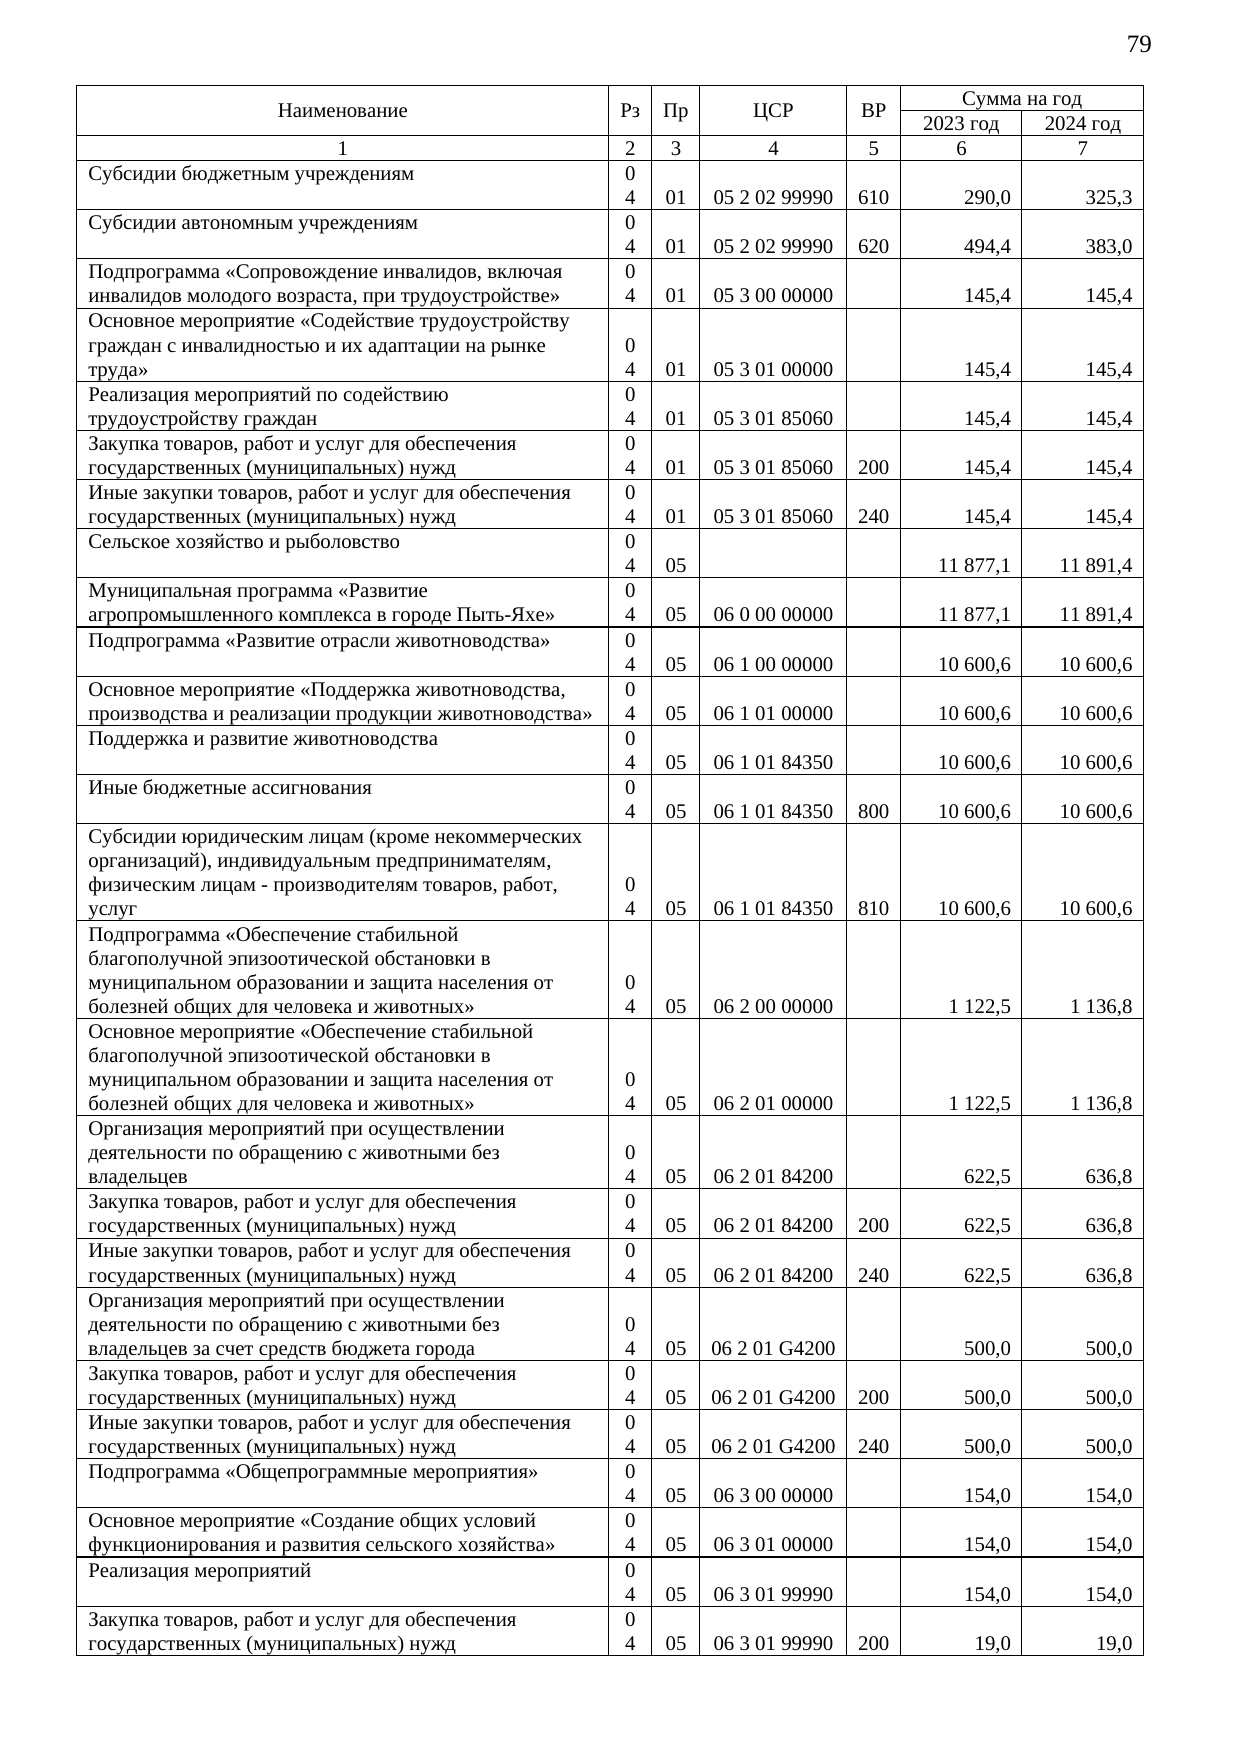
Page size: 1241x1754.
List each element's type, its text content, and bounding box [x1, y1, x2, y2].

table_cell 04 [609, 1607, 651, 1655]
table_cell 05 3 01 00000 [700, 309, 846, 381]
table_cell 325,3 [1022, 161, 1143, 209]
table_cell Основное мероприятие «Содействие трудоустройству граждан с инвалидностью и их адаптации на рынке труда» [77, 309, 608, 381]
table_cell 04 [609, 578, 651, 626]
table_header Сумма на год [901, 86, 1143, 110]
table_cell 145,4 [901, 259, 1021, 307]
table_cell 622,5 [901, 1116, 1021, 1188]
table_cell 500,0 [1022, 1410, 1143, 1458]
table_cell 04 [609, 1558, 651, 1606]
table_cell Муниципальная программа «Развитие агропромышленного комплекса в городе Пыть-Яхе» [77, 578, 608, 626]
table_cell 06 1 01 00000 [700, 677, 846, 725]
table_cell 06 0 00 00000 [700, 578, 846, 626]
table_cell 05 [652, 1607, 699, 1655]
table_cell 05 [652, 1019, 699, 1115]
table_cell 04 [609, 726, 651, 774]
table_cell 154,0 [1022, 1508, 1143, 1556]
table_cell 636,8 [1022, 1239, 1143, 1287]
table_cell [847, 1019, 900, 1115]
table_cell 145,4 [1022, 480, 1143, 528]
table_cell 04 [609, 259, 651, 307]
table_cell 04 [609, 529, 651, 577]
table_cell 06 1 01 84350 [700, 775, 846, 823]
table_cell 2 [609, 136, 651, 160]
table_cell Закупка товаров, работ и услуг для обеспечения государственных (муниципальных) нужд [77, 1189, 608, 1237]
table_cell 01 [652, 480, 699, 528]
table_cell [847, 628, 900, 676]
table_cell 04 [609, 1288, 651, 1360]
table_cell [847, 529, 900, 577]
table_header ВР [847, 86, 900, 135]
table_cell 04 [609, 921, 651, 1018]
table_cell 06 3 01 00000 [700, 1508, 846, 1556]
table_cell 05 [652, 1288, 699, 1360]
table_cell 04 [609, 1116, 651, 1188]
table_cell 10 600,6 [1022, 677, 1143, 725]
table_cell 05 [652, 1116, 699, 1188]
table_cell 05 [652, 775, 699, 823]
table_cell 11 877,1 [901, 578, 1021, 626]
table_cell 04 [609, 1189, 651, 1237]
table_cell 145,4 [901, 382, 1021, 430]
table_cell 06 2 00 00000 [700, 921, 846, 1018]
table_cell 11 877,1 [901, 529, 1021, 577]
table_cell 06 3 00 00000 [700, 1459, 846, 1507]
table_cell 05 3 01 85060 [700, 382, 846, 430]
table_cell Сельское хозяйство и рыболовство [77, 529, 608, 577]
table_cell 1 136,8 [1022, 921, 1143, 1018]
table_header Пр [652, 86, 699, 135]
table_cell 05 [652, 578, 699, 626]
table_cell 05 [652, 677, 699, 725]
table_cell 05 [652, 628, 699, 676]
table_cell 04 [609, 1361, 651, 1409]
table_cell 04 [609, 1019, 651, 1115]
table_cell [847, 309, 900, 381]
table_cell 05 2 02 99990 [700, 210, 846, 258]
table_cell 10 600,6 [901, 677, 1021, 725]
table_cell 10 600,6 [901, 726, 1021, 774]
table_cell 05 [652, 1459, 699, 1507]
table_cell 06 2 01 G4200 [700, 1361, 846, 1409]
table_cell 154,0 [1022, 1558, 1143, 1606]
table_cell 04 [609, 480, 651, 528]
table_cell 04 [609, 677, 651, 725]
table_cell 200 [847, 1607, 900, 1655]
table_cell 11 891,4 [1022, 578, 1143, 626]
table_cell 145,4 [901, 309, 1021, 381]
table_cell 383,0 [1022, 210, 1143, 258]
table_cell Поддержка и развитие животноводства [77, 726, 608, 774]
table_cell 10 600,6 [1022, 726, 1143, 774]
table_cell 05 [652, 529, 699, 577]
table_cell [847, 382, 900, 430]
table_cell 2024 год [1022, 111, 1143, 135]
table_cell Подпрограмма «Сопровождение инвалидов, включая инвалидов молодого возраста, при трудоустройстве» [77, 259, 608, 307]
table_cell Субсидии юридическим лицам (кроме некоммерческих организаций), индивидуальным предпринимателям, физическим лицам - производителям товаров, работ, услуг [77, 824, 608, 920]
table_header Рз [609, 86, 651, 135]
table_cell 3 [652, 136, 699, 160]
table_cell [847, 1459, 900, 1507]
table_cell [700, 529, 846, 577]
table_cell 06 2 01 G4200 [700, 1288, 846, 1360]
table_cell 810 [847, 824, 900, 920]
table_cell [847, 726, 900, 774]
table_cell 145,4 [1022, 431, 1143, 479]
table_cell 05 [652, 1189, 699, 1237]
table_cell 610 [847, 161, 900, 209]
table_cell 154,0 [901, 1558, 1021, 1606]
table_cell 04 [609, 210, 651, 258]
table_cell 2023 год [901, 111, 1021, 135]
table_cell 06 3 01 99990 [700, 1558, 846, 1606]
table_cell 10 600,6 [901, 628, 1021, 676]
table_cell Иные бюджетные ассигнования [77, 775, 608, 823]
table_cell Организация мероприятий при осуществлении деятельности по обращению с животными без владельцев [77, 1116, 608, 1188]
table_cell 145,4 [901, 431, 1021, 479]
table_cell 04 [609, 431, 651, 479]
table_header ЦСР [700, 86, 846, 135]
table_cell Субсидии бюджетным учреждениям [77, 161, 608, 209]
table_cell 04 [609, 628, 651, 676]
table_cell Реализация мероприятий [77, 1558, 608, 1606]
table_cell 01 [652, 382, 699, 430]
table_cell 04 [609, 1410, 651, 1458]
table_cell 290,0 [901, 161, 1021, 209]
table_cell 19,0 [901, 1607, 1021, 1655]
table_cell Закупка товаров, работ и услуг для обеспечения государственных (муниципальных) нужд [77, 1607, 608, 1655]
table_cell Подпрограмма «Общепрограммные мероприятия» [77, 1459, 608, 1507]
table_cell 05 [652, 1558, 699, 1606]
table_cell 240 [847, 1410, 900, 1458]
table_cell 494,4 [901, 210, 1021, 258]
table_cell 200 [847, 1189, 900, 1237]
table_cell 06 2 01 84200 [700, 1189, 846, 1237]
table_cell 10 600,6 [901, 824, 1021, 920]
table_cell 01 [652, 259, 699, 307]
table_cell 06 2 01 84200 [700, 1239, 846, 1287]
table_cell [847, 578, 900, 626]
table_cell 145,4 [1022, 382, 1143, 430]
table_cell 7 [1022, 136, 1143, 160]
table_cell 05 3 00 00000 [700, 259, 846, 307]
table_cell 06 2 01 84200 [700, 1116, 846, 1188]
table_cell Основное мероприятие «Поддержка животноводства, производства и реализации продукции животноводства» [77, 677, 608, 725]
table_cell [847, 921, 900, 1018]
table_cell 154,0 [1022, 1459, 1143, 1507]
table_cell 04 [609, 1459, 651, 1507]
table_cell 500,0 [901, 1361, 1021, 1409]
table_cell 1 122,5 [901, 1019, 1021, 1115]
table_cell [847, 259, 900, 307]
table_cell 10 600,6 [1022, 628, 1143, 676]
table_cell Субсидии автономным учреждениям [77, 210, 608, 258]
table_cell 04 [609, 824, 651, 920]
table_cell 01 [652, 210, 699, 258]
table_cell 06 2 01 00000 [700, 1019, 846, 1115]
table_cell 622,5 [901, 1189, 1021, 1237]
table_cell 622,5 [901, 1239, 1021, 1287]
table_cell 154,0 [901, 1459, 1021, 1507]
table_cell Подпрограмма «Обеспечение стабильной благополучной эпизоотической обстановки в муниципальном образовании и защита населения от болезней общих для человека и животных» [77, 921, 608, 1018]
table_cell Иные закупки товаров, работ и услуг для обеспечения государственных (муниципальных) нужд [77, 480, 608, 528]
table_cell 10 600,6 [1022, 824, 1143, 920]
table_cell 500,0 [1022, 1361, 1143, 1409]
table_cell 04 [609, 382, 651, 430]
table_cell 04 [609, 775, 651, 823]
table_cell [847, 1508, 900, 1556]
table_cell [847, 1288, 900, 1360]
table_cell Реализация мероприятий по содействию трудоустройству граждан [77, 382, 608, 430]
table_cell 636,8 [1022, 1116, 1143, 1188]
table_cell 636,8 [1022, 1189, 1143, 1237]
table_cell 800 [847, 775, 900, 823]
table_cell 10 600,6 [901, 775, 1021, 823]
table_cell Организация мероприятий при осуществлении деятельности по обращению с животными без владельцев за счет средств бюджета города [77, 1288, 608, 1360]
table_cell 1 122,5 [901, 921, 1021, 1018]
table_cell Закупка товаров, работ и услуг для обеспечения государственных (муниципальных) нужд [77, 431, 608, 479]
table_cell 04 [609, 161, 651, 209]
table_cell 01 [652, 161, 699, 209]
table_cell 500,0 [901, 1410, 1021, 1458]
table_cell 06 1 01 84350 [700, 824, 846, 920]
table_cell [847, 1116, 900, 1188]
table_cell 05 3 01 85060 [700, 480, 846, 528]
table_cell Основное мероприятие «Создание общих условий функционирования и развития сельского хозяйства» [77, 1508, 608, 1556]
table_cell 05 [652, 1410, 699, 1458]
table_cell 04 [609, 1508, 651, 1556]
table_cell 05 2 02 99990 [700, 161, 846, 209]
table_cell 01 [652, 309, 699, 381]
table_cell 19,0 [1022, 1607, 1143, 1655]
table_cell 10 600,6 [1022, 775, 1143, 823]
table_cell 04 [609, 1239, 651, 1287]
table_cell 4 [700, 136, 846, 160]
table_cell 1 136,8 [1022, 1019, 1143, 1115]
table_cell 1 [77, 136, 608, 160]
table_cell 11 891,4 [1022, 529, 1143, 577]
table_cell [847, 1558, 900, 1606]
table_cell [847, 677, 900, 725]
table_cell 200 [847, 1361, 900, 1409]
table_cell 05 3 01 85060 [700, 431, 846, 479]
table_cell 200 [847, 431, 900, 479]
table_cell 500,0 [901, 1288, 1021, 1360]
table_cell Подпрограмма «Развитие отрасли животноводства» [77, 628, 608, 676]
table_cell 06 2 01 G4200 [700, 1410, 846, 1458]
table_cell 06 1 01 84350 [700, 726, 846, 774]
table_cell 240 [847, 480, 900, 528]
table_cell 05 [652, 824, 699, 920]
table_cell 145,4 [1022, 259, 1143, 307]
table_cell 05 [652, 726, 699, 774]
table_cell 05 [652, 1508, 699, 1556]
table_cell 145,4 [1022, 309, 1143, 381]
table_cell 145,4 [901, 480, 1021, 528]
table_cell 06 1 00 00000 [700, 628, 846, 676]
table_cell Закупка товаров, работ и услуг для обеспечения государственных (муниципальных) нужд [77, 1361, 608, 1409]
table_cell 06 3 01 99990 [700, 1607, 846, 1655]
table_cell 620 [847, 210, 900, 258]
table_cell 04 [609, 309, 651, 381]
table_cell 05 [652, 921, 699, 1018]
table_cell 154,0 [901, 1508, 1021, 1556]
table_cell 240 [847, 1239, 900, 1287]
table_cell 500,0 [1022, 1288, 1143, 1360]
table_cell Иные закупки товаров, работ и услуг для обеспечения государственных (муниципальных) нужд [77, 1410, 608, 1458]
table_cell 01 [652, 431, 699, 479]
table_cell Основное мероприятие «Обеспечение стабильной благополучной эпизоотической обстановки в муниципальном образовании и защита населения от болезней общих для человека и животных» [77, 1019, 608, 1115]
table_cell 5 [847, 136, 900, 160]
table_cell 05 [652, 1361, 699, 1409]
table_cell 05 [652, 1239, 699, 1287]
table_cell 6 [901, 136, 1021, 160]
table_header Наименование [77, 86, 608, 135]
table_cell Иные закупки товаров, работ и услуг для обеспечения государственных (муниципальных) нужд [77, 1239, 608, 1287]
